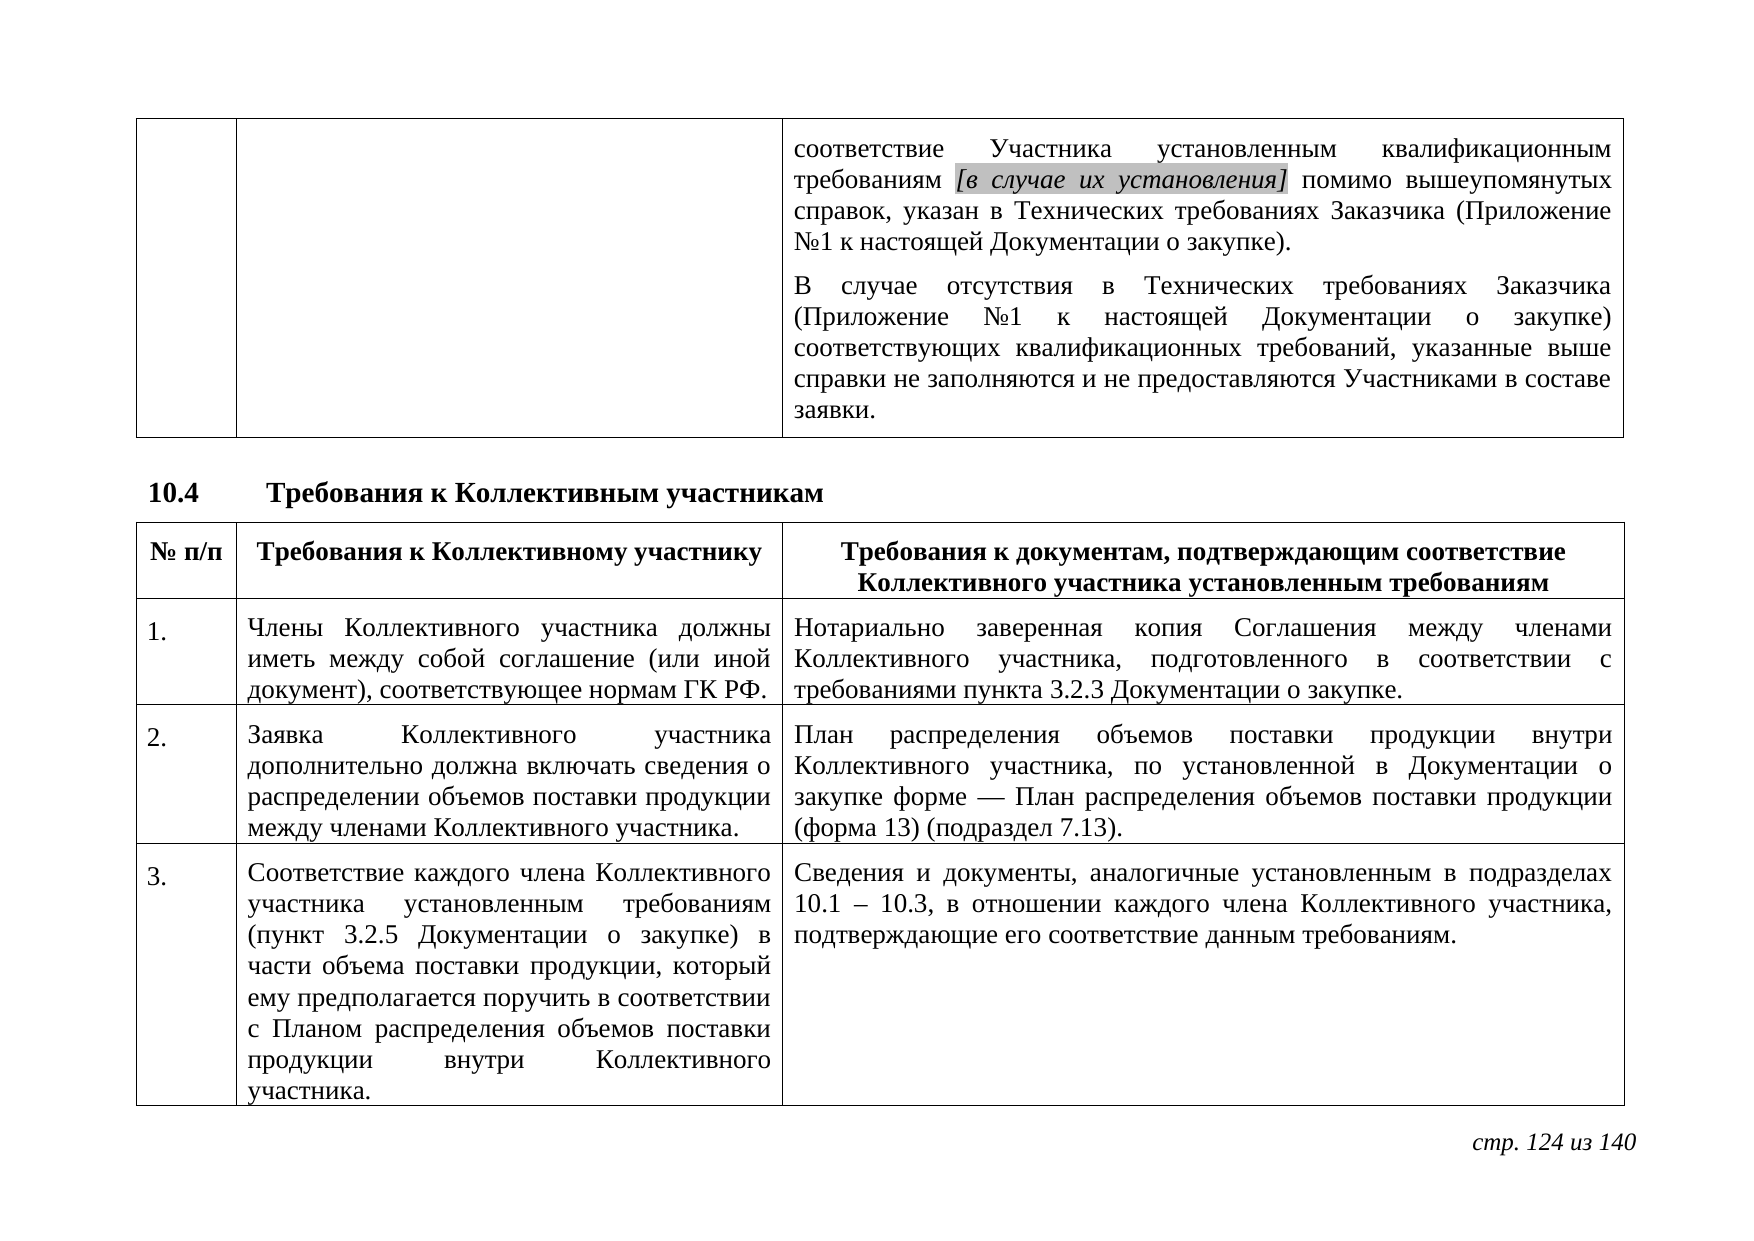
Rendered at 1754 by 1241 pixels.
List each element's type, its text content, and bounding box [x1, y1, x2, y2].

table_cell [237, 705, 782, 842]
subtitle Требования к Коллективным участникам [148, 476, 1636, 509]
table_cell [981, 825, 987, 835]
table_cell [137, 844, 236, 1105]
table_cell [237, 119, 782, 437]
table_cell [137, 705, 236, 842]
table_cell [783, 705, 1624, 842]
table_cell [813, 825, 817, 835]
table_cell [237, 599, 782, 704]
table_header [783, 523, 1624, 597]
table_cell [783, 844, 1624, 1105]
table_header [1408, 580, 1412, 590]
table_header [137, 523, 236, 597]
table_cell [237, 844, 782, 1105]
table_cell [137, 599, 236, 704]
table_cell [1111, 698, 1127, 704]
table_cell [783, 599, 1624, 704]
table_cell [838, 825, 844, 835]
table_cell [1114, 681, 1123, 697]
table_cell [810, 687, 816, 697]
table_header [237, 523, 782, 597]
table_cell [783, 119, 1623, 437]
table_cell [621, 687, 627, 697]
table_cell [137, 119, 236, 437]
